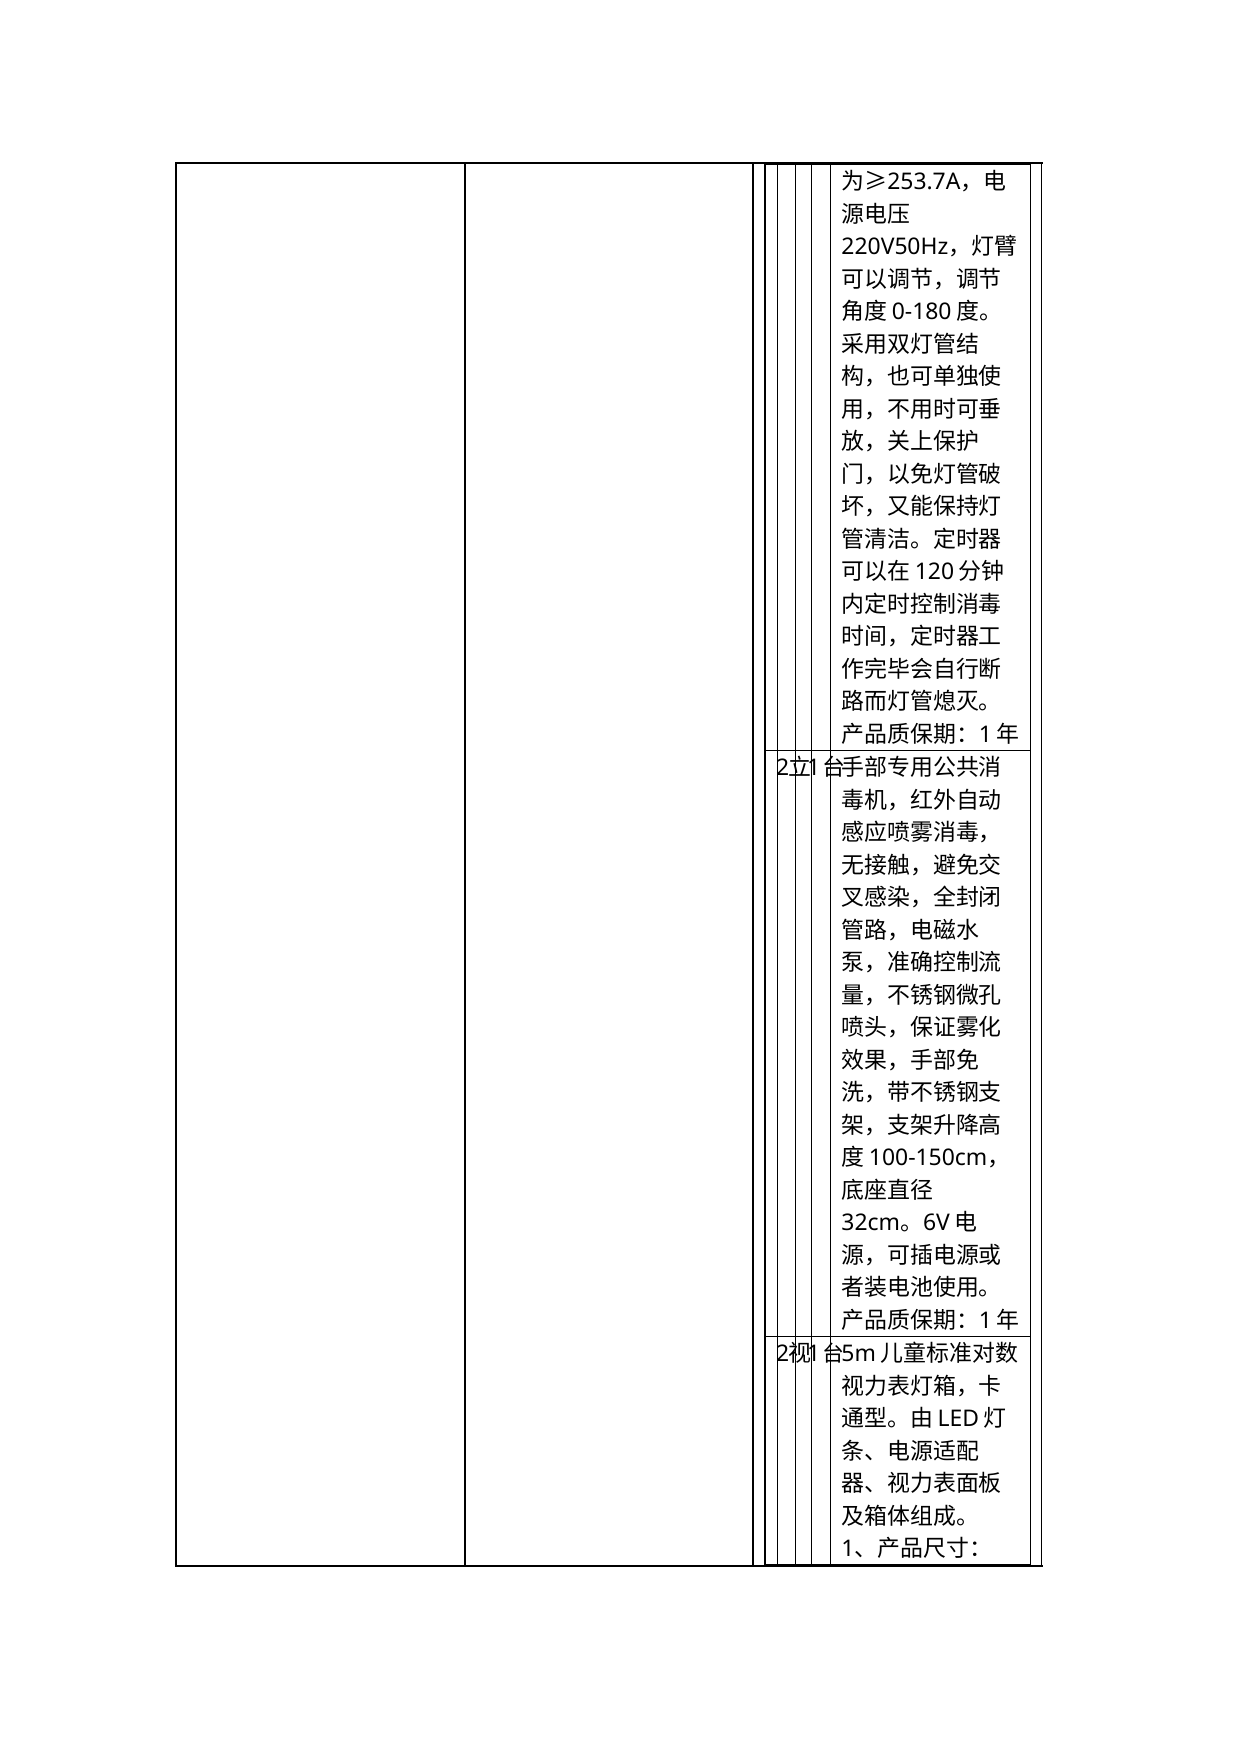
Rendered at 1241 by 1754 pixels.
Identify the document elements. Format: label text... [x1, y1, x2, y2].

table_cell [812, 165, 830, 750]
table_cell 1 [177, 164, 464, 1565]
table_cell [796, 165, 811, 750]
table_cell [778, 751, 795, 1336]
table_cell [766, 751, 777, 1336]
table_cell [766, 1337, 777, 1564]
table_cell [812, 1337, 830, 1564]
table_cell [466, 164, 752, 1565]
table_cell [831, 165, 1030, 750]
table_cell [754, 164, 764, 1565]
table_cell [778, 165, 795, 750]
table_cell [796, 751, 811, 1336]
table_cell [831, 1337, 1030, 1564]
table_cell [766, 165, 777, 750]
table_cell [796, 1337, 811, 1564]
table_cell [831, 751, 1030, 1336]
table_cell [812, 751, 830, 1336]
table_cell [778, 1337, 795, 1564]
table_cell [1031, 164, 1041, 1565]
